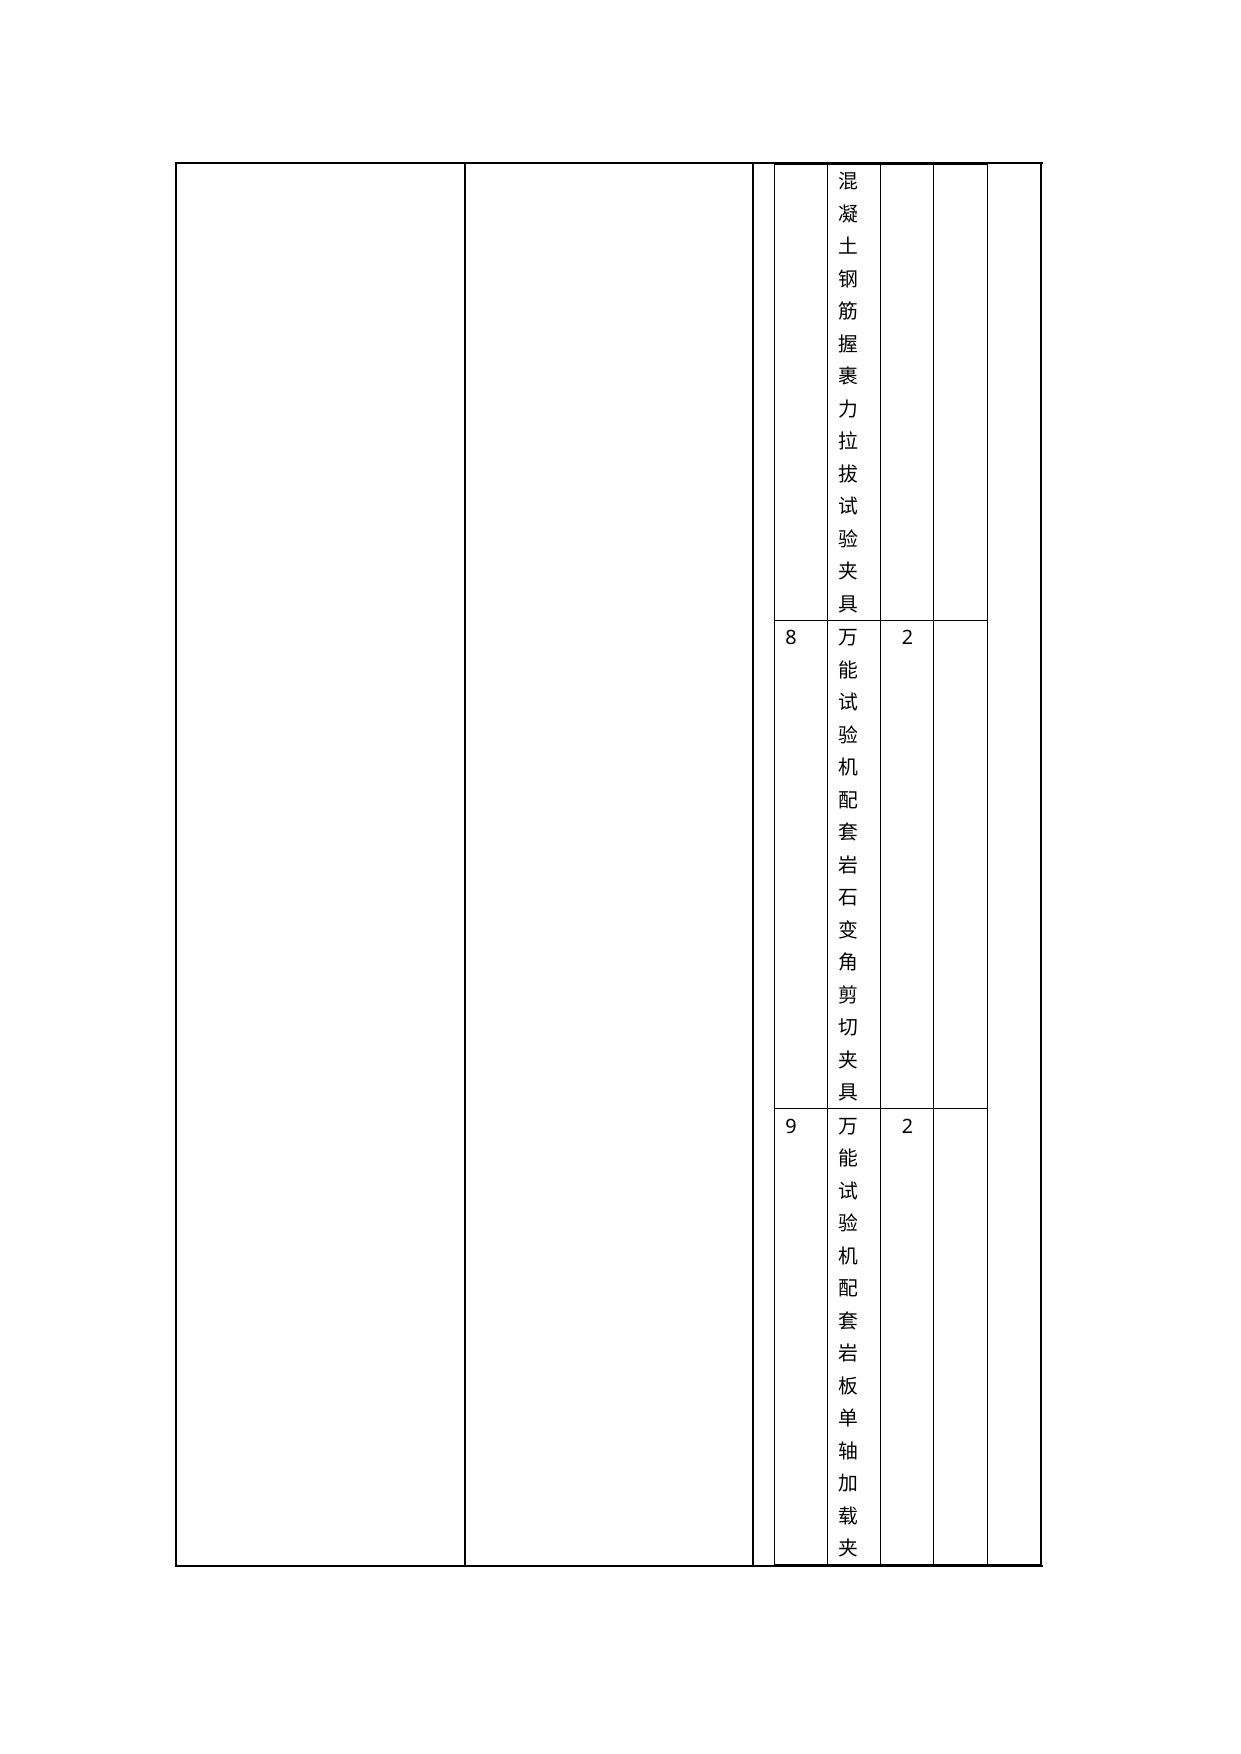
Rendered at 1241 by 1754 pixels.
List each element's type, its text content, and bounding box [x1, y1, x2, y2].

table_cell [828, 621, 880, 1108]
table_cell [828, 1109, 880, 1564]
table_cell [934, 165, 987, 620]
table_cell [934, 621, 987, 1108]
table_cell [754, 164, 774, 1565]
table_cell [775, 1109, 827, 1564]
table_cell [828, 165, 880, 620]
table_cell [775, 165, 827, 620]
table_cell [775, 621, 827, 1108]
table_cell [881, 165, 933, 620]
table_cell [881, 1109, 933, 1564]
table_cell [988, 164, 1040, 1564]
table_cell [934, 1109, 987, 1564]
table_cell [466, 164, 752, 1565]
table_cell 1 [177, 164, 464, 1565]
table_cell [881, 621, 933, 1108]
